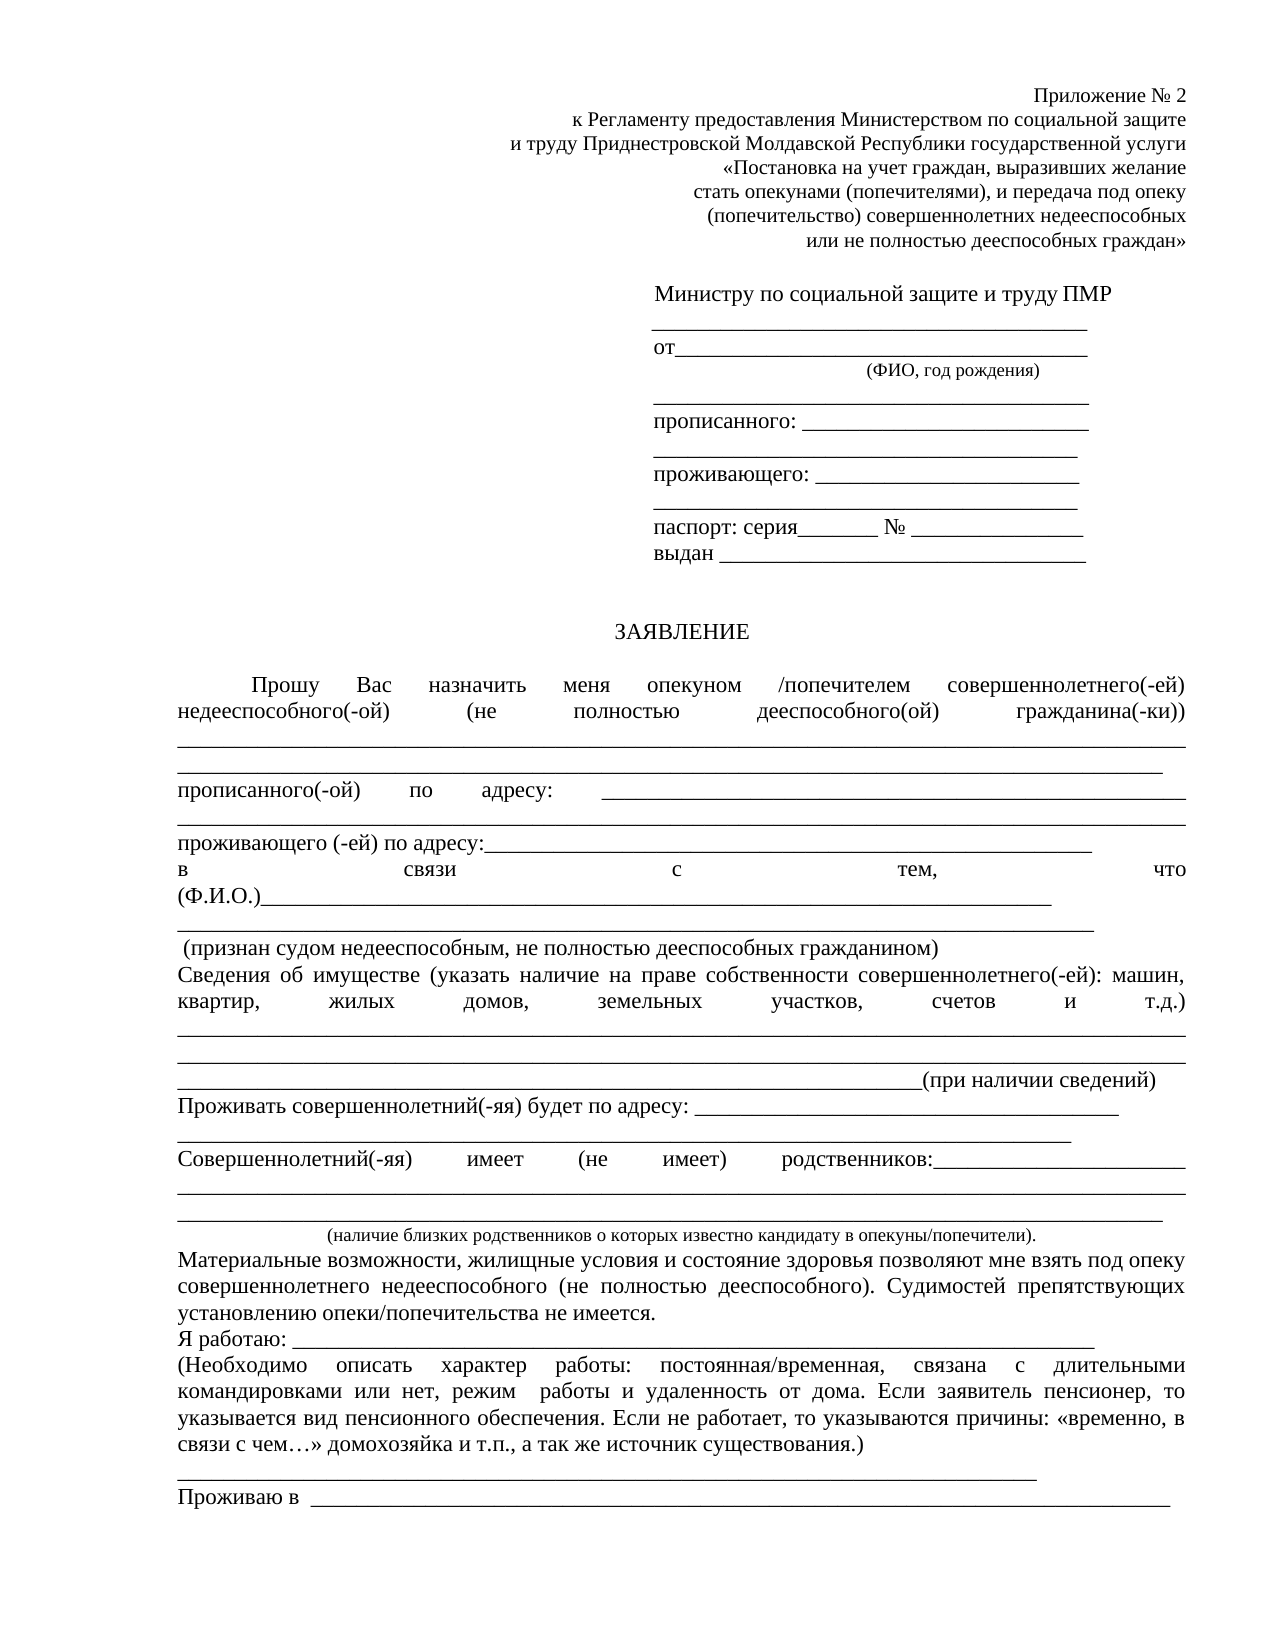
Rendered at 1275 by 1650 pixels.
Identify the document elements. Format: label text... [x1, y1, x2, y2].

text Проживаю в ___________________________________________________________________________ [177, 1483, 1187, 1509]
text (попечительство) совершеннолетних недееспособных [177, 203, 1186, 227]
text стать опекунами (попечителями), и передача под опеку [177, 179, 1186, 203]
text выдан ________________________________ [591, 539, 1186, 565]
text (наличие близких родственников о которых известно кандидату в опекуны/попечители). [177, 1224, 1187, 1246]
text Приложение № 2 [177, 83, 1186, 107]
text и труду Приднестровской Молдавской Республики государственной услуги [177, 131, 1186, 155]
text Я работаю: ______________________________________________________________________ [177, 1325, 1187, 1351]
text Сведения об имуществе (указать наличие на праве собственности совершеннолетнего(-ей): машин, квартир, жилых домов, земельных участков, счетов и т.д.) _________________________________________________________________________________________________________________________________________________________________________________________________________________________________________________(при наличии сведений) [177, 961, 1187, 1092]
text «Постановка на учет граждан, выразивших желание [177, 155, 1186, 179]
text (Необходимо описать характер работы: постоянная/временная, связана с длительными командировками или нет, режим работы и удаленность от дома. Если заявитель пенсионер, то указывается вид пенсионного обеспечения. Если не работает, то указываются причины: «временно, в связи с чем…» домохозяйка и т.п., а так же источник существования.) [177, 1351, 1187, 1457]
text Материальные возможности, жилищные условия и состояние здоровья позволяют мне взять под опеку совершеннолетнего недееспособного (не полностью дееспособного). Судимостей препятствующих установлению опеки/попечительства не имеется. [177, 1246, 1187, 1325]
text ______________________________________ [591, 381, 1186, 407]
text прописанного: _________________________ [591, 407, 1186, 434]
text Совершеннолетний(-яя) имеет (не имеет) родственников:______________________ ______________________________________________________________________________________________________________________________________________________________________________ [177, 1145, 1187, 1224]
text (признан судом недееспособным, не полностью дееспособных гражданином) [177, 934, 1187, 961]
text Проживать совершеннолетний(-яя) будет по адресу: _____________________________________ [177, 1092, 1187, 1119]
text проживающего: _______________________ [591, 460, 1186, 486]
text или не полностью дееспособных граждан» [177, 227, 1186, 252]
text (ФИО, год рождения) [591, 359, 1186, 381]
text паспорт: серия_______ № _______________ [591, 513, 1186, 539]
text ___________________________________________________________________________ [177, 1457, 1187, 1483]
text Министру по социальной защите и труду ПМР [177, 280, 1260, 307]
text ________________________________________________________________________________ [177, 908, 1187, 934]
text ЗАЯВЛЕНИЕ [177, 618, 1186, 644]
text _____________________________________ [591, 434, 1186, 460]
text ______________________________________________________________________________ [177, 1119, 1187, 1145]
text в связи с тем, что (Ф.И.О.)_____________________________________________________________________ [177, 855, 1187, 908]
text к Регламенту предоставления Министерством по социальной защите [177, 107, 1186, 131]
text Прошу Вас назначить меня опекуном /попечителем совершеннолетнего(-ей) недееспособного(-ой) (не полностью дееспособного(ой) гражданина(-ки)) ______________________________________________________________________________________________________________________________________________________________________________ прописанного(-ой) по адресу: ___________________________________________________ ________________________________________________________________________________________проживающего (-ей) по адресу:_____________________________________________________ [177, 671, 1187, 855]
text от____________________________________ [591, 333, 1186, 359]
text ______________________________________ [177, 307, 1260, 333]
text _____________________________________ [591, 486, 1186, 513]
